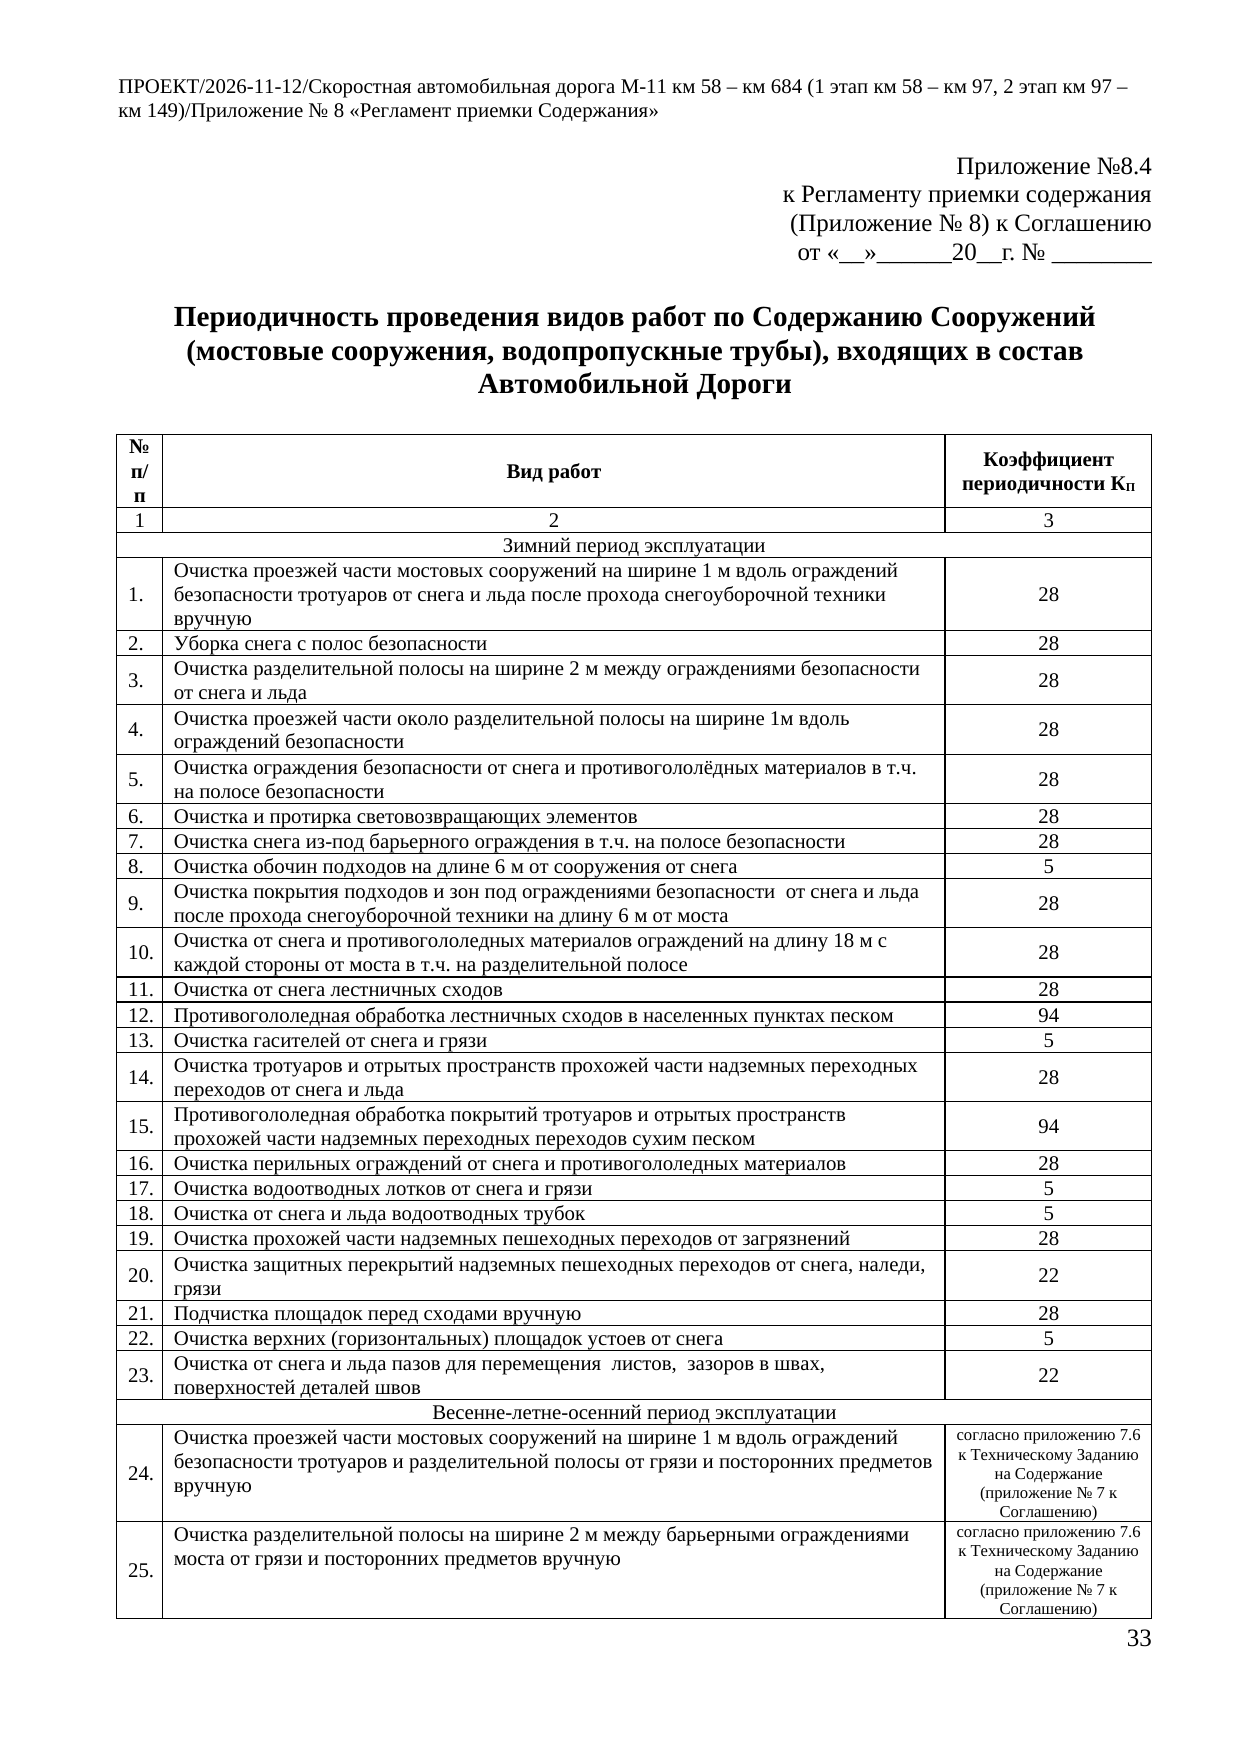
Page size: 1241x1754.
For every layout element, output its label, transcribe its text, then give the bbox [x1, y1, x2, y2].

table_cell Очистка проезжей части мостовых сооружений на ширине 1 м вдоль ограждений безопасности тротуаров от снега и льда после прохода снегоуборочной техники вручную [163, 558, 944, 630]
table_cell [117, 1351, 162, 1399]
table_header Вид работ [163, 435, 944, 507]
table_cell Очистка от снега и противогололедных материалов ограждений на длину 18 м с каждой стороны от моста в т.ч. на разделительной полосе [163, 928, 944, 976]
table_cell [117, 705, 162, 753]
table_cell [117, 1425, 162, 1521]
table_cell Подчистка площадок перед сходами вручную [163, 1301, 944, 1325]
table_cell 28 [946, 755, 1151, 803]
table_cell 28 [946, 1151, 1151, 1175]
table_cell Очистка водоотводных лотков от снега и грязи [163, 1176, 944, 1200]
table_cell 28 [946, 558, 1151, 630]
table_cell Очистка от снега и льда водоотводных трубок [163, 1201, 944, 1225]
table_cell Уборка снега с полос безопасности [163, 631, 944, 655]
table_cell [117, 928, 162, 976]
table_cell 3 [946, 508, 1151, 532]
table_cell 28 [946, 879, 1151, 927]
table_cell 5 [946, 1326, 1151, 1350]
table_cell 28 [946, 829, 1151, 853]
table_cell [117, 1301, 162, 1325]
text Периодичность проведения видов работ по Содержанию Сооружений (мостовые сооружения, водопропускные трубы), входящих в состав Автомобильной Дороги [118, 299, 1152, 400]
table_cell 5 [946, 854, 1151, 878]
table_cell [117, 1028, 162, 1052]
table_cell [117, 1326, 162, 1350]
table_cell Очистка перильных ограждений от снега и противогололедных материалов [163, 1151, 944, 1175]
table_header Коэффициент периодичности КП [946, 435, 1151, 507]
table_cell 2 [163, 508, 944, 532]
table_cell Очистка покрытия подходов и зон под ограждениями безопасности от снега и льда после прохода снегоуборочной техники на длину 6 м от моста [163, 879, 944, 927]
table_cell 28 [946, 705, 1151, 753]
table_cell [117, 978, 162, 1001]
table_cell [117, 1151, 162, 1175]
table_cell [117, 1226, 162, 1250]
text Приложение №8.4 [118, 151, 1152, 179]
table_cell [117, 804, 162, 828]
table_cell [117, 1522, 162, 1618]
table_cell 28 [946, 656, 1151, 704]
table_cell [117, 631, 162, 655]
table_cell [117, 558, 162, 630]
table_cell [117, 854, 162, 878]
table_cell 22 [946, 1351, 1151, 1399]
table_header № п/п [117, 435, 162, 507]
table_cell Очистка гасителей от снега и грязи [163, 1028, 944, 1052]
table_cell Очистка и протирка световозвращающих элементов [163, 804, 944, 828]
table_cell [117, 755, 162, 803]
text от «__»______20__г. № ________ [118, 237, 1152, 266]
table_cell 5 [946, 1201, 1151, 1225]
table_cell Очистка обочин подходов на длине 6 м от сооружения от снега [163, 854, 944, 878]
table_cell Очистка прохожей части надземных пешеходных переходов от загрязнений [163, 1226, 944, 1250]
table_cell Очистка верхних (горизонтальных) площадок устоев от снега [163, 1326, 944, 1350]
table_cell 28 [946, 1053, 1151, 1101]
table_cell Очистка тротуаров и отрытых пространств прохожей части надземных переходных переходов от снега и льда [163, 1053, 944, 1101]
table_cell [117, 1102, 162, 1150]
table_cell Очистка проезжей части мостовых сооружений на ширине 1 м вдоль ограждений безопасности тротуаров и разделительной полосы от грязи и посторонних предметов вручную [163, 1425, 944, 1521]
table_cell 5 [946, 1176, 1151, 1200]
table_cell [117, 829, 162, 853]
table_cell 28 [946, 631, 1151, 655]
table_cell Очистка ограждения безопасности от снега и противогололёдных материалов в т.ч. на полосе безопасности [163, 755, 944, 803]
table_cell [117, 1201, 162, 1225]
table_cell 28 [946, 928, 1151, 976]
table_cell 28 [946, 978, 1151, 1001]
table_cell 28 [946, 804, 1151, 828]
table_cell [117, 1003, 162, 1027]
table_cell 22 [946, 1251, 1151, 1299]
table_cell Очистка проезжей части около разделительной полосы на ширине 1м вдоль ограждений безопасности [163, 705, 944, 753]
table_cell [117, 879, 162, 927]
table_cell 5 [946, 1028, 1151, 1052]
table_cell Противогололедная обработка лестничных сходов в населенных пунктах песком [163, 1003, 944, 1027]
table_cell согласно приложению 7.6 к Техническому Заданию на Содержание (приложение № 7 к Соглашению) [946, 1522, 1151, 1618]
table_cell Очистка снега из-под барьерного ограждения в т.ч. на полосе безопасности [163, 829, 944, 853]
table_cell Противогололедная обработка покрытий тротуаров и отрытых пространств прохожей части надземных переходных переходов сухим песком [163, 1102, 944, 1150]
text (Приложение № 8) к Соглашению [118, 208, 1152, 237]
table_cell 94 [946, 1003, 1151, 1027]
table_cell [117, 1251, 162, 1299]
table_cell Весенне-летне-осенний период эксплуатации [117, 1400, 1151, 1424]
table_cell 28 [946, 1301, 1151, 1325]
table_cell 1 [117, 508, 162, 532]
table_cell Очистка защитных перекрытий надземных пешеходных переходов от снега, наледи, грязи [163, 1251, 944, 1299]
table_cell 28 [946, 1226, 1151, 1250]
table_cell [117, 656, 162, 704]
table_cell [117, 1176, 162, 1200]
table_cell Очистка от снега лестничных сходов [163, 978, 944, 1001]
table_cell Очистка от снега и льда пазов для перемещения листов, зазоров в швах, поверхностей деталей швов [163, 1351, 944, 1399]
text к Регламенту приемки содержания [118, 179, 1152, 208]
table_cell согласно приложению 7.6 к Техническому Заданию на Содержание (приложение № 7 к Соглашению) [946, 1425, 1151, 1521]
table_cell Очистка разделительной полосы на ширине 2 м между ограждениями безопасности от снега и льда [163, 656, 944, 704]
table_cell Очистка разделительной полосы на ширине 2 м между барьерными ограждениями моста от грязи и посторонних предметов вручную [163, 1522, 944, 1618]
table_cell Зимний период эксплуатации [117, 533, 1151, 557]
table_cell [117, 1053, 162, 1101]
table_cell 94 [946, 1102, 1151, 1150]
